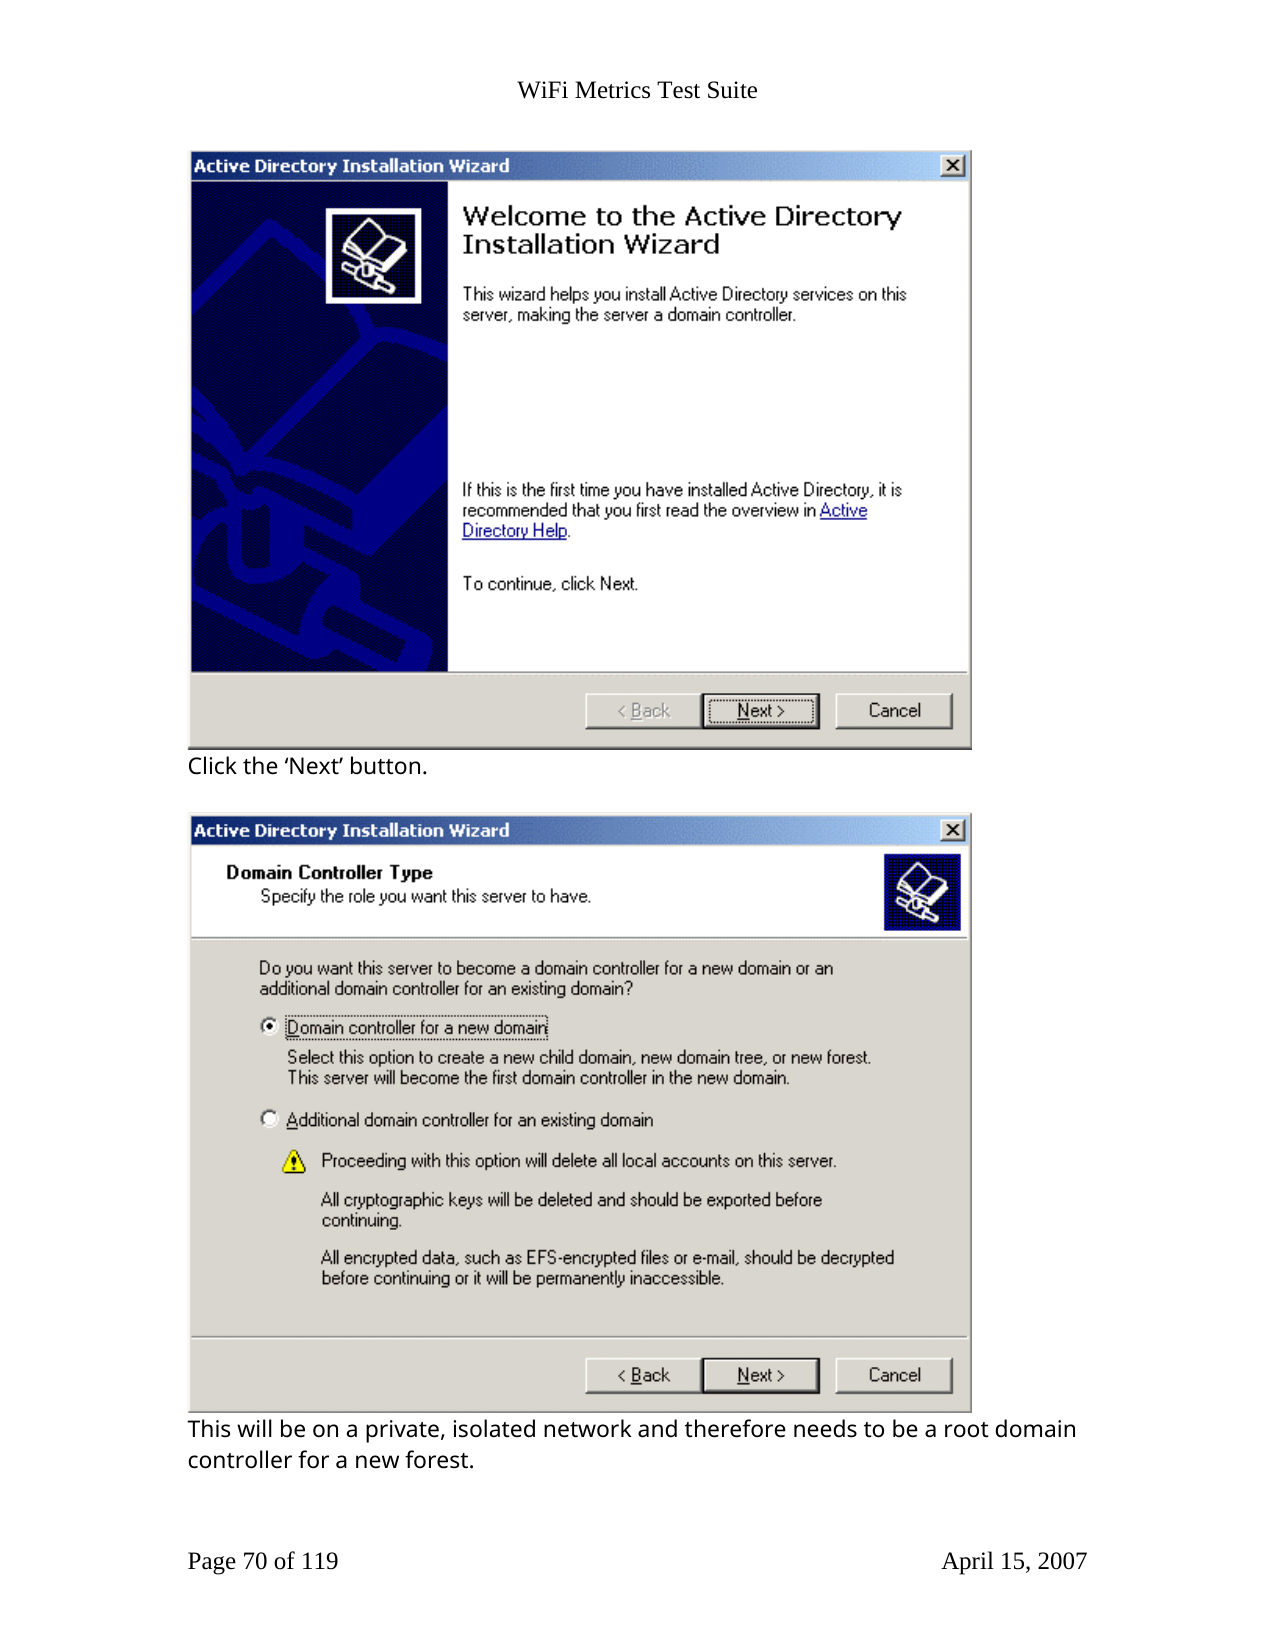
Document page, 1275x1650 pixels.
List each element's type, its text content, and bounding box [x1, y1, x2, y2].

picture [187, 150, 972, 750]
picture [187, 812, 972, 1413]
text This will be on a private, isolated network and therefore needs to be a root domain controller for a new forest. [187, 1412, 1087, 1475]
